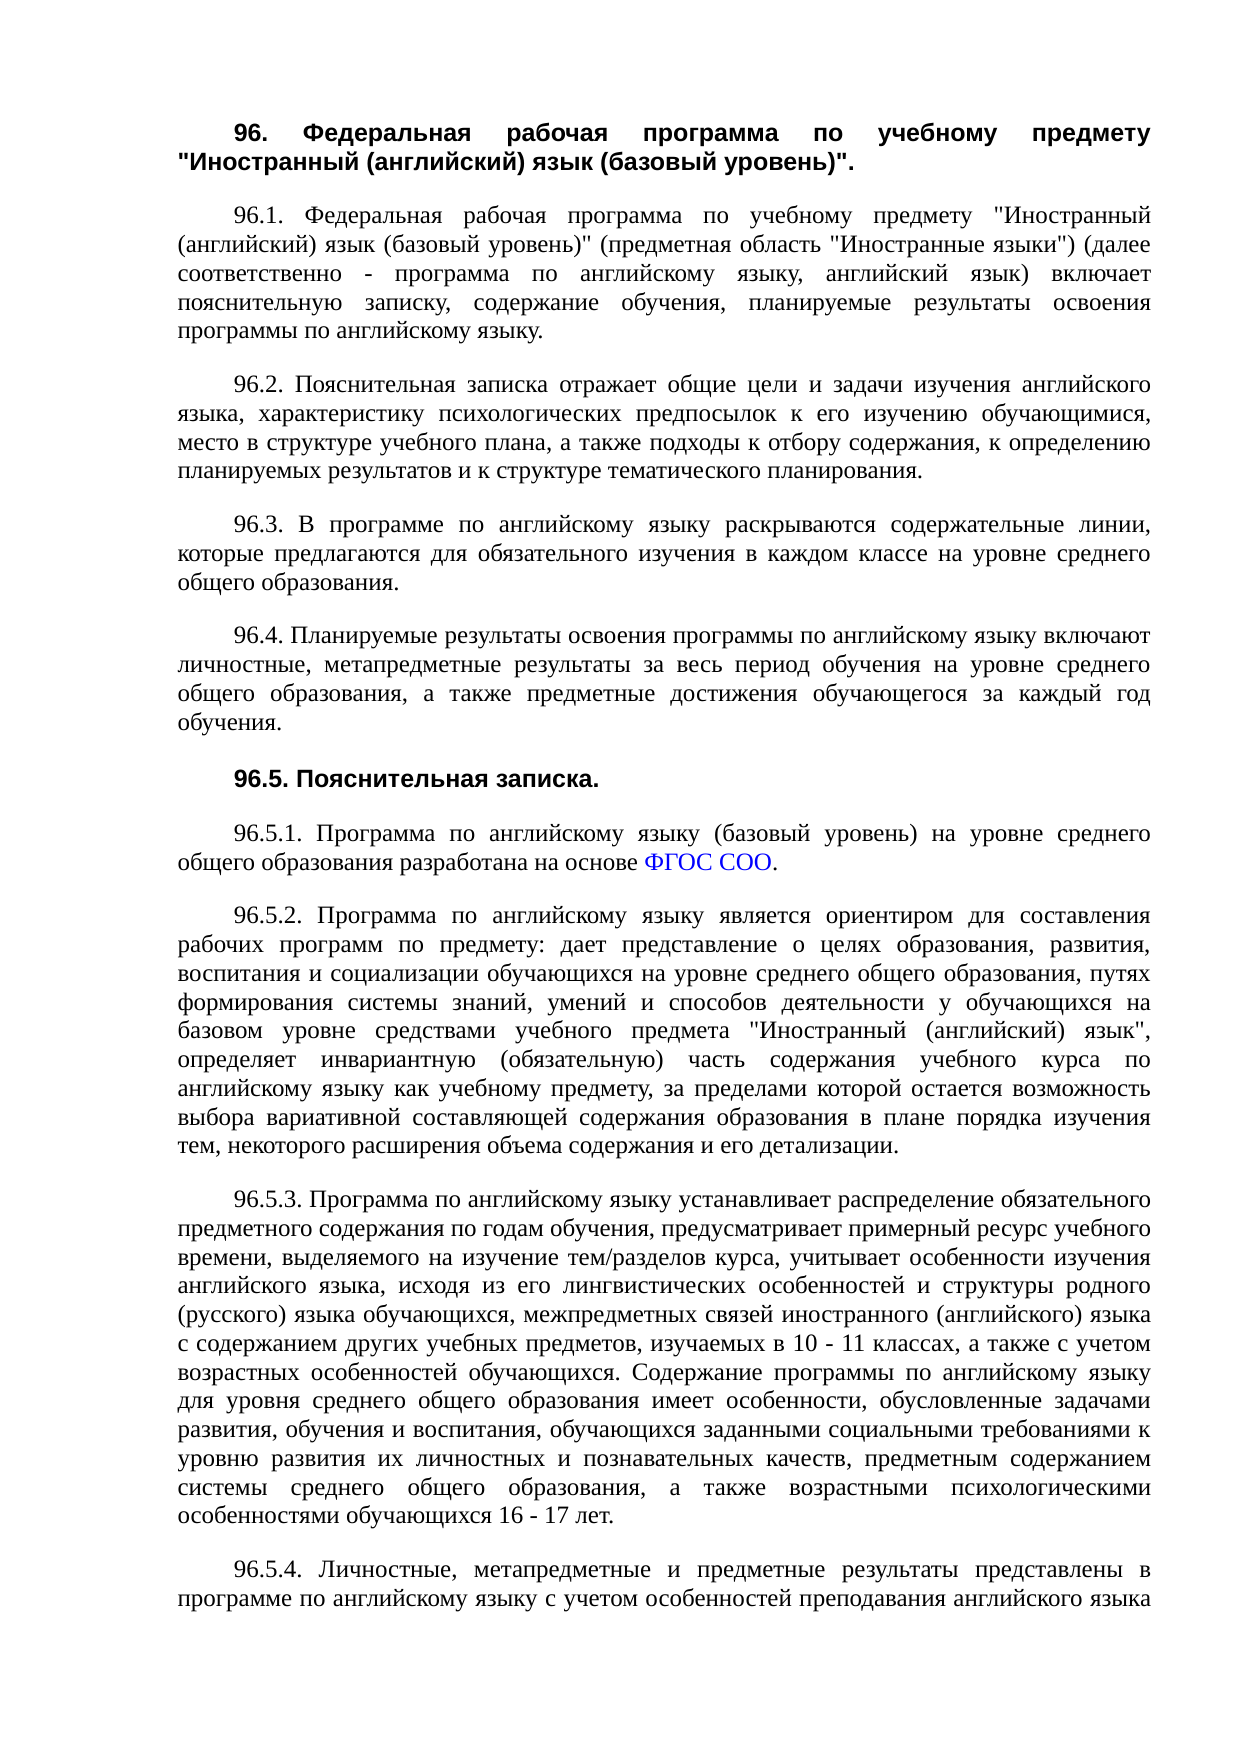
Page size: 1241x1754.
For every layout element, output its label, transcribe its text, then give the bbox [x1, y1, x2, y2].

title 96. Федеральная рабочая программа по учебному предмету "Иностранный (английский) язык (базовый уровень)". [177, 118, 1152, 176]
text 96.2. Пояснительная записка отражает общие цели и задачи изучения английского языка, характеристику психологических предпосылок к его изучению обучающимися, место в структуре учебного плана, а также подходы к отбору содержания, к определению планируемых результатов и к структуре тематического планирования. [177, 369, 1152, 484]
text 96.5.1. Программа по английскому языку (базовый уровень) на уровне среднего общего образования разработана на основе ФГОС СОО. [177, 818, 1152, 876]
text 96.3. В программе по английскому языку раскрываются содержательные линии, которые предлагаются для обязательного изучения в каждом классе на уровне среднего общего образования. [177, 509, 1152, 596]
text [177, 1554, 1152, 1612]
title 96.5. Пояснительная записка. [177, 764, 1152, 793]
text 96.1. Федеральная рабочая программа по учебному предмету "Иностранный (английский) язык (базовый уровень)" (предметная область "Иностранные языки") (далее соответственно - программа по английскому языку, английский язык) включает пояснительную записку, содержание обучения, планируемые результаты освоения программы по английскому языку. [177, 201, 1152, 344]
text 96.5.3. Программа по английскому языку устанавливает распределение обязательного предметного содержания по годам обучения, предусматривает примерный ресурс учебного времени, выделяемого на изучение тем/разделов курса, учитывает особенности изучения английского языка, исходя из его лингвистических особенностей и структуры родного (русского) языка обучающихся, межпредметных связей иностранного (английского) языка с содержанием других учебных предметов, изучаемых в 10 - 11 классах, а также с учетом возрастных особенностей обучающихся. Содержание программы по английскому языку для уровня среднего общего образования имеет особенности, обусловленные задачами развития, обучения и воспитания, обучающихся заданными социальными требованиями к уровню развития их личностных и познавательных качеств, предметным содержанием системы среднего общего образования, а также возрастными психологическими особенностями обучающихся 16 - 17 лет. [177, 1184, 1152, 1529]
text 96.4. Планируемые результаты освоения программы по английскому языку включают личностные, метапредметные результаты за весь период обучения на уровне среднего общего образования, а также предметные достижения обучающегося за каждый год обучения. [177, 621, 1152, 736]
text 96.5.2. Программа по английскому языку является ориентиром для составления рабочих программ по предмету: дает представление о целях образования, развития, воспитания и социализации обучающихся на уровне среднего общего образования, путях формирования системы знаний, умений и способов деятельности у обучающихся на базовом уровне средствами учебного предмета "Иностранный (английский) язык", определяет инвариантную (обязательную) часть содержания учебного курса по английскому языку как учебному предмету, за пределами которой остается возможность выбора вариативной составляющей содержания образования в плане порядка изучения тем, некоторого расширения объема содержания и его детализации. [177, 901, 1152, 1159]
